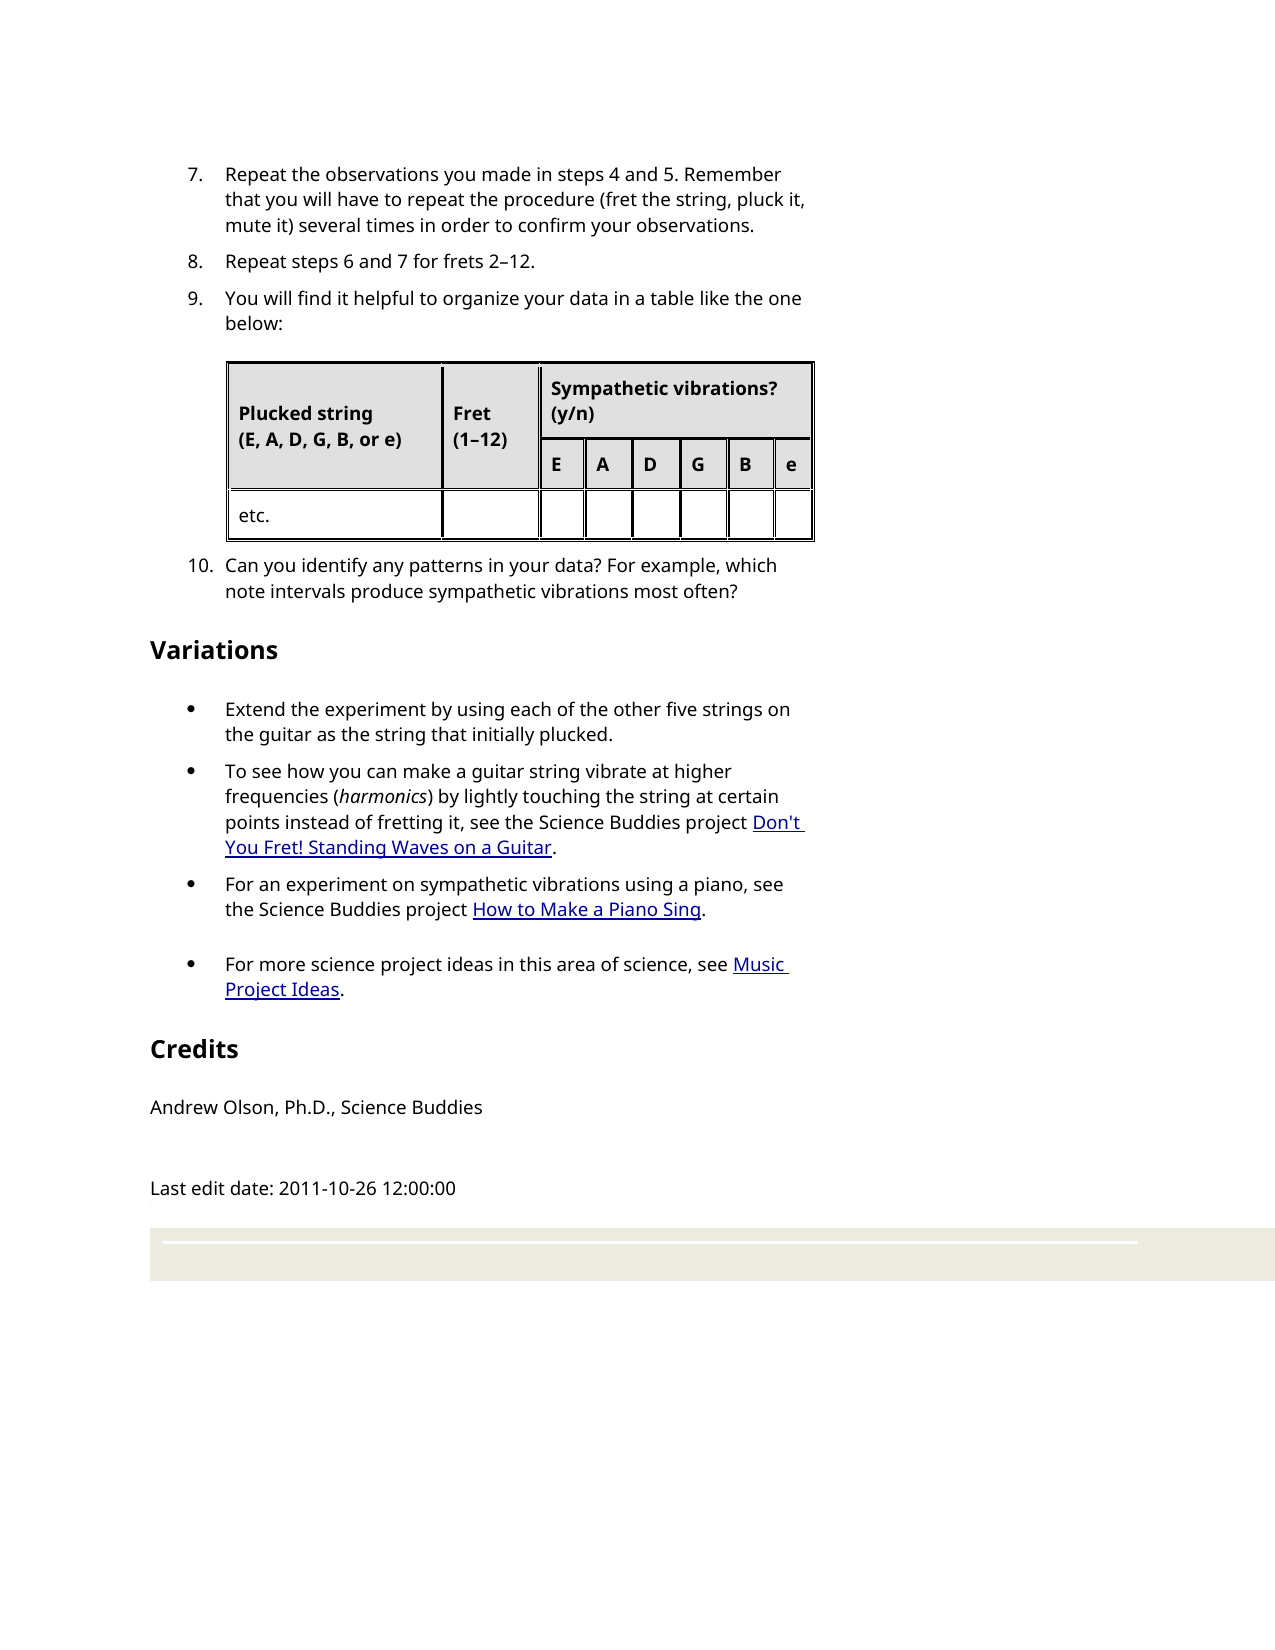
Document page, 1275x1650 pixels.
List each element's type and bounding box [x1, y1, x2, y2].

table_header [150, 1228, 1275, 1281]
table_header [150, 150, 813, 1200]
